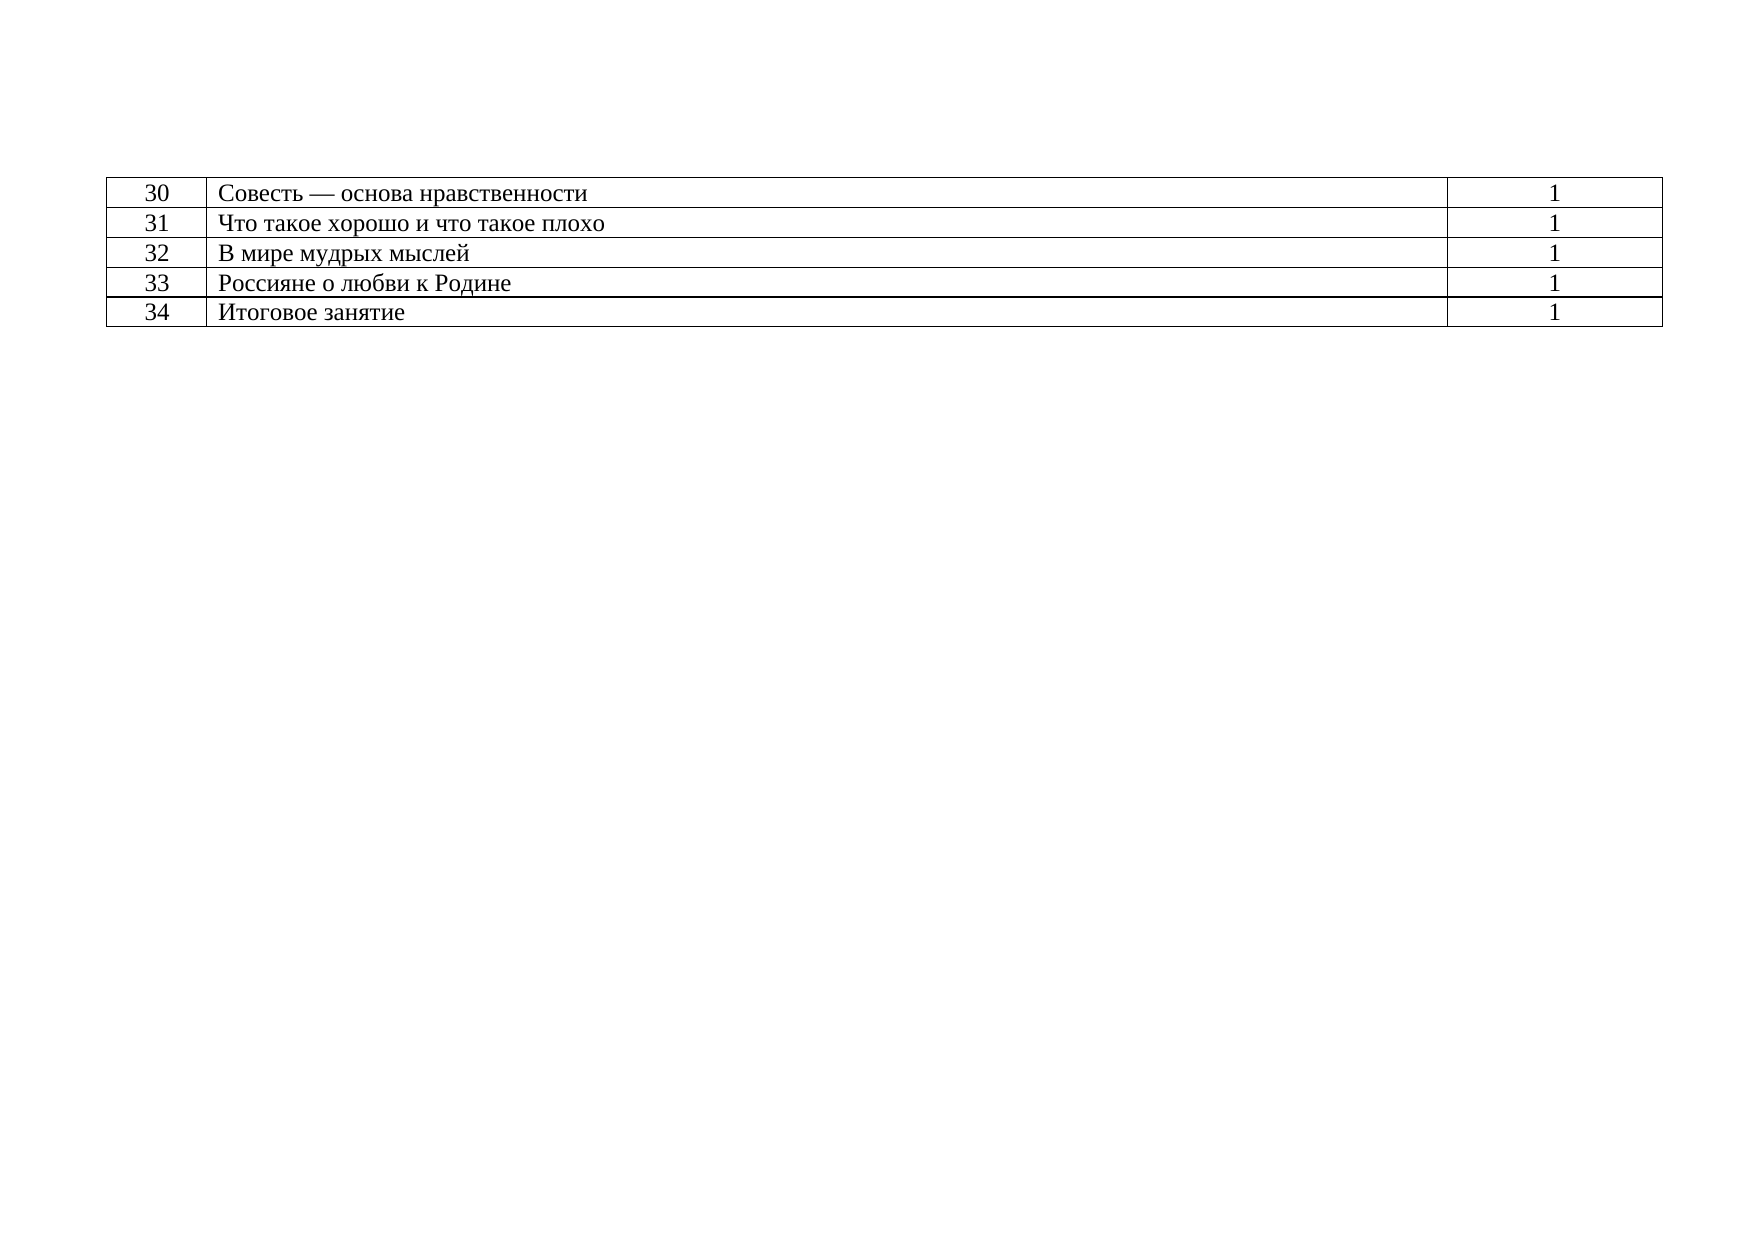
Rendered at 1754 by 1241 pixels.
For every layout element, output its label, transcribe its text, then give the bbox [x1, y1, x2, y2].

table_cell 33 [107, 268, 206, 296]
table_cell 1 [1448, 268, 1662, 296]
table_cell Итоговое занятие [207, 298, 1447, 326]
table_cell Совесть — основа нравственности [207, 178, 1447, 207]
table_cell Что такое хорошо и что такое плохо [207, 208, 1447, 237]
table_cell 30 [107, 178, 206, 207]
table_cell 31 [107, 208, 206, 237]
table_cell 1 [1448, 298, 1662, 326]
table_cell 1 [1448, 208, 1662, 237]
table_cell 1 [1448, 178, 1662, 207]
table_cell 34 [107, 298, 206, 326]
table_cell Россияне о любви к Родине [207, 268, 1447, 296]
table_cell 32 [107, 238, 206, 267]
table_cell В мире мудрых мыслей [207, 238, 1447, 267]
table_cell 1 [1448, 238, 1662, 267]
